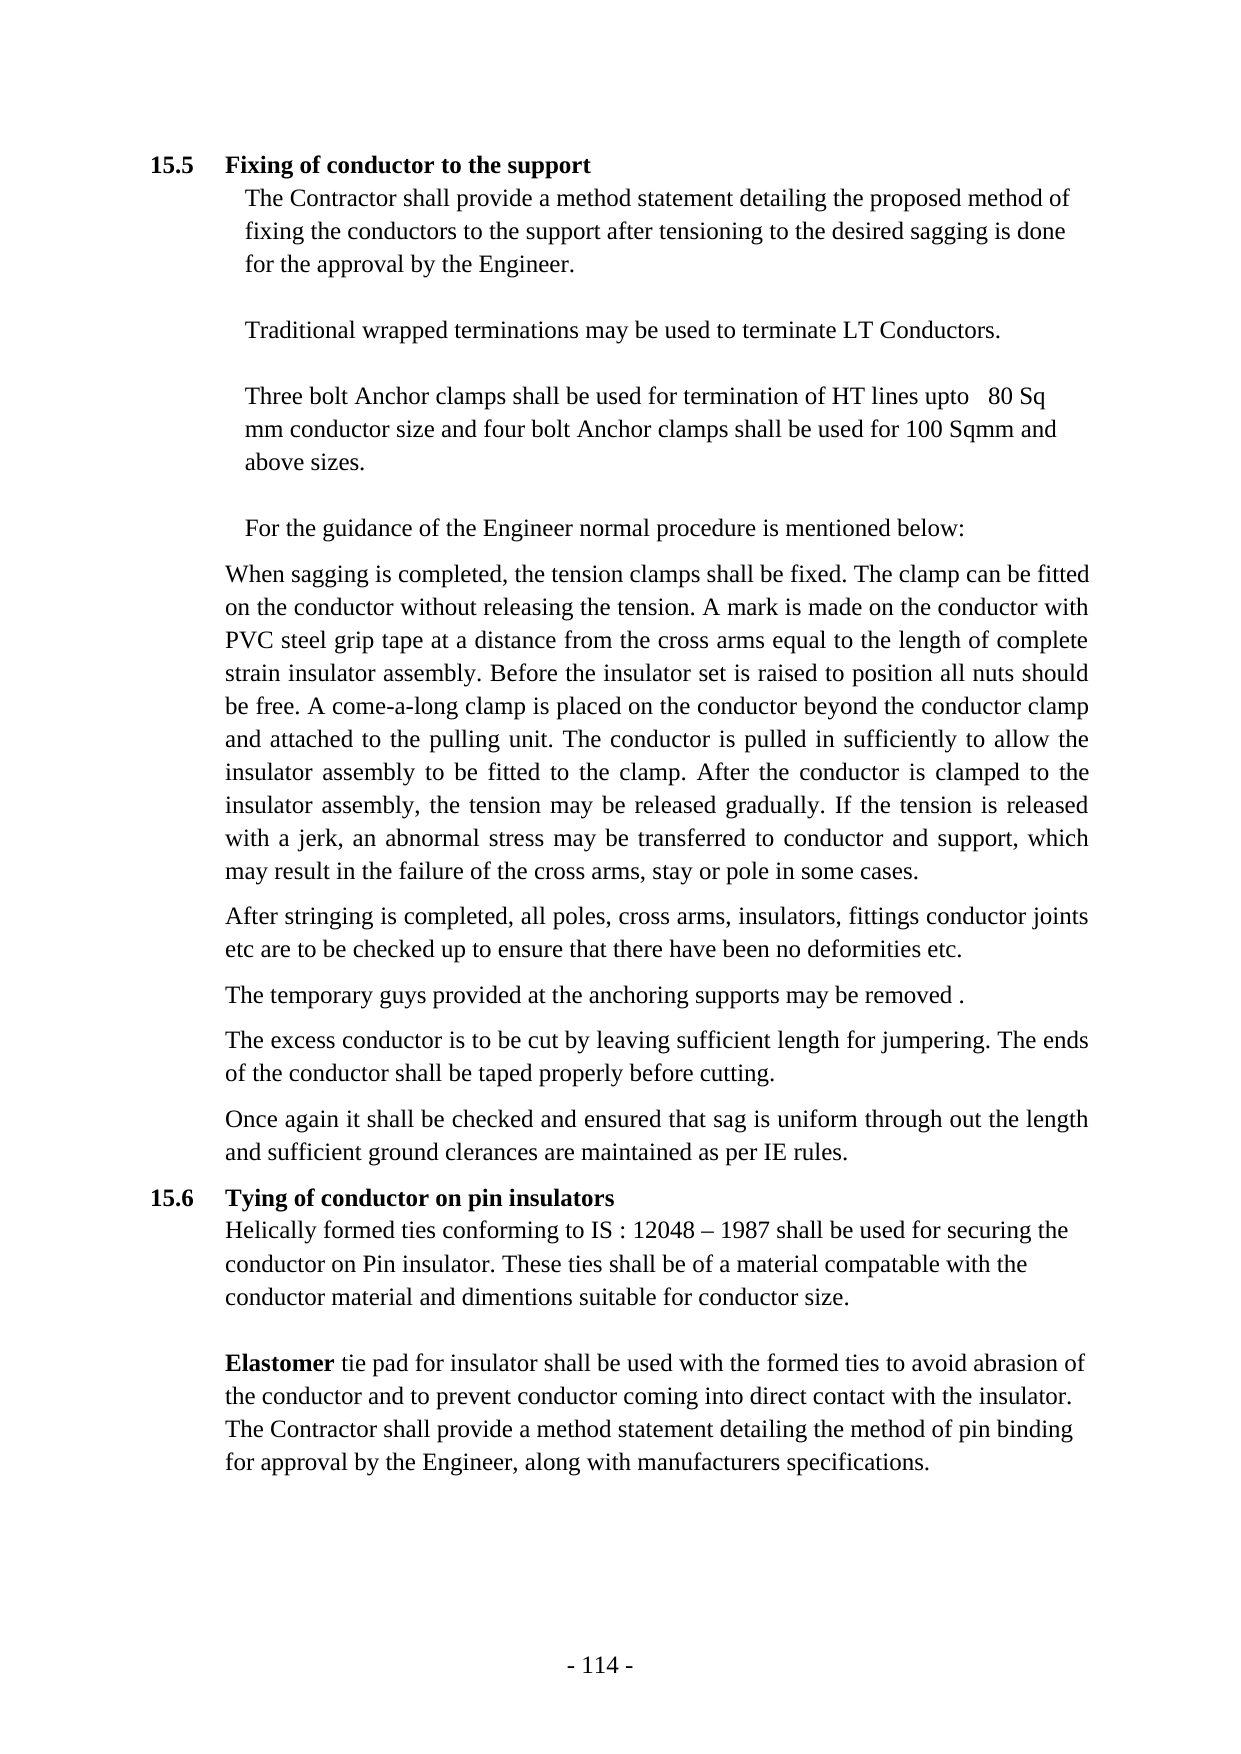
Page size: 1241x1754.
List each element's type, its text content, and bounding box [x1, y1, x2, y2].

text After stringing is completed, all poles, cross arms, insulators, fittings conductor joints etc are to be checked up to ensure that there have been no deformities etc. [225, 901, 1090, 963]
text The excess conductor is to be cut by leaving sufficient length for jumpering. The ends of the conductor shall be taped properly before cutting. [225, 1026, 1090, 1087]
text For the guidance of the Engineer normal procedure is mentioned below: [244, 513, 1090, 542]
list 15.6 Tying of conductor on pin insulators [150, 1183, 1090, 1211]
text Helically formed ties conforming to IS : 12048 – 1987 shall be used for securing the conductor on Pin insulator. These ties shall be of a material compatable with the conductor material and dimentions suitable for conductor size. [225, 1216, 1090, 1310]
text Traditional wrapped terminations may be used to terminate LT Conductors. [244, 315, 1090, 344]
text Elastomer tie pad for insulator shall be used with the formed ties to avoid abrasion of the conductor and to prevent conductor coming into direct contact with the insulator. [225, 1348, 1090, 1409]
text Three bolt Anchor clamps shall be used for termination of HT lines upto 80 Sq mm conductor size and four bolt Anchor clamps shall be used for 100 Sqmm and above sizes. [244, 381, 1090, 476]
text Once again it shall be checked and ensured that sag is uniform through out the length and sufficient ground clerances are maintained as per IE rules. [225, 1104, 1090, 1166]
text The temporary guys provided at the anchoring supports may be removed . [225, 980, 1090, 1009]
text The Contractor shall provide a method statement detailing the proposed method of fixing the conductors to the support after tensioning to the desired sagging is done for the approval by the Engineer. [244, 183, 1090, 278]
text The Contractor shall provide a method statement detailing the method of pin binding for approval by the Engineer, along with manufacturers specifications. [225, 1414, 1090, 1476]
text When sagging is completed, the tension clamps shall be fixed. The clamp can be fitted on the conductor without releasing the tension. A mark is made on the conductor with PVC steel grip tape at a distance from the cross arms equal to the length of complete strain insulator assembly. Before the insulator set is raised to position all nuts should be free. A come-a-long clamp is placed on the conductor beyond the conductor clamp and attached to the pulling unit. The conductor is pulled in sufficiently to allow the insulator assembly to be fitted to the clamp. After the conductor is clamped to the insulator assembly, the tension may be released gradually. If the tension is released with a jerk, an abnormal stress may be transferred to conductor and support, which may result in the failure of the cross arms, stay or pole in some cases. [225, 559, 1090, 885]
list 15.5 Fixing of conductor to the support [150, 150, 1090, 179]
